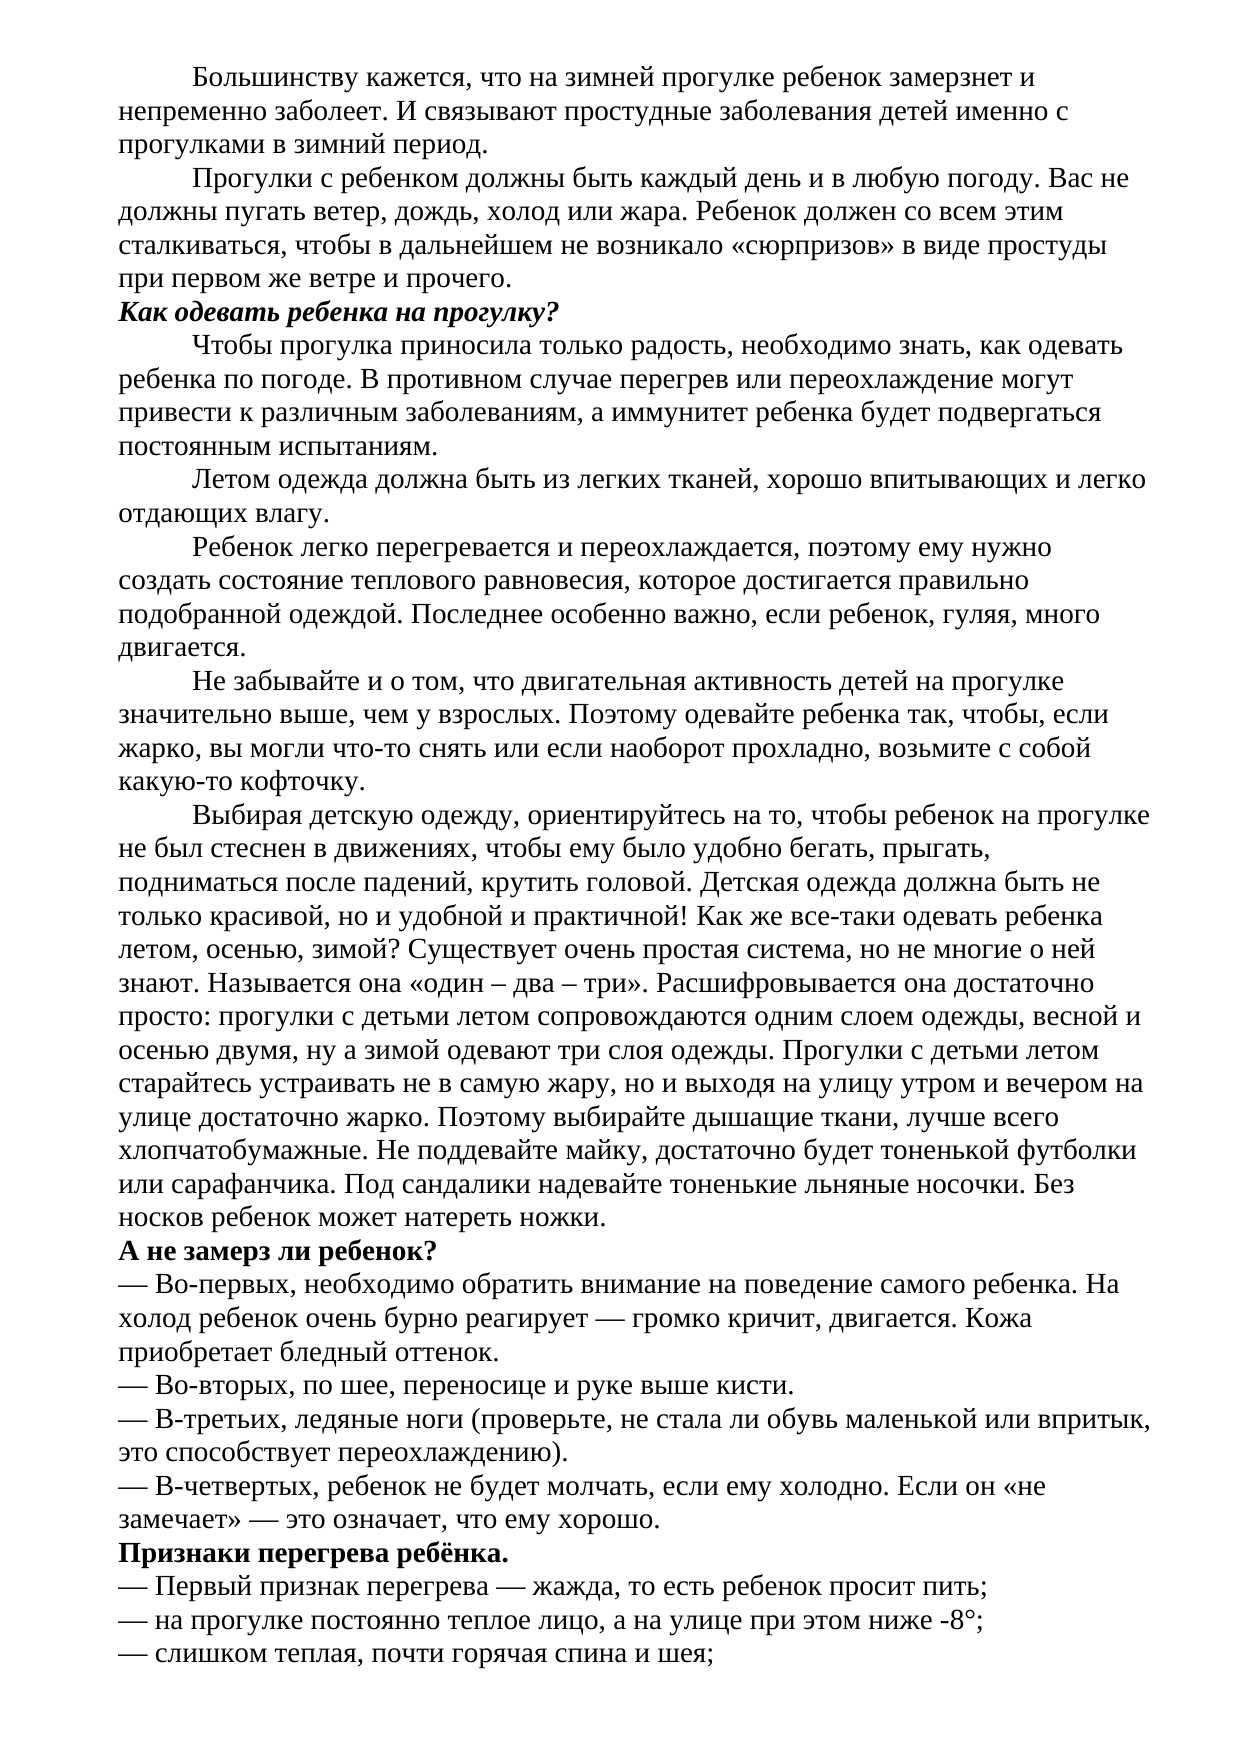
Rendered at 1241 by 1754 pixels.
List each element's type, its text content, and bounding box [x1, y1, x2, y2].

text Не забывайте и о том, что двигательная активность детей на прогулке значительно выше, чем у взрослых. Поэтому одевайте ребенка так, чтобы, если жарко, вы могли что-то снять или если наоборот прохладно, возьмите с собой какую-то кофточку. [118, 663, 1152, 797]
text — на прогулке постоянно теплое лицо, а на улице при этом ниже -8°; [118, 1602, 1152, 1636]
text — В-четвертых, ребенок не будет молчать, если ему холодно. Если он «не замечает» — это означает, что ему хорошо. [118, 1468, 1152, 1535]
text Большинству кажется, что на зимней прогулке ребенок замерзнет и непременно заболеет. И связывают простудные заболевания детей именно с прогулками в зимний период. [118, 59, 1152, 160]
text Ребенок легко перегревается и переохлаждается, поэтому ему нужно создать состояние теплового равновесия, которое достигается правильно подобранной одеждой. Последнее особенно важно, если ребенок, гуляя, много двигается. [118, 529, 1152, 663]
text — В-третьих, ледяные ноги (проверьте, не стала ли обувь маленькой или впритык, это способствует переохлаждению). [118, 1401, 1152, 1468]
text — Во-вторых, по шее, переносице и руке выше кисти. [118, 1367, 1152, 1401]
text А не замерз ли ребенок? [118, 1233, 1152, 1267]
text Как одевать ребенка на прогулку? [118, 294, 1152, 327]
text Летом одежда должна быть из легких тканей, хорошо впитывающих и легко отдающих влагу. [118, 462, 1152, 529]
text — слишком теплая, почти горячая спина и шея; [118, 1636, 1152, 1669]
text — Первый признак перегрева — жажда, то есть ребенок просит пить; [118, 1568, 1152, 1602]
text Выбирая детскую одежду, ориентируйтесь на то, чтобы ребенок на прогулке не был стеснен в движениях, чтобы ему было удобно бегать, прыгать, подниматься после падений, крутить головой. Детская одежда должна быть не только красивой, но и удобной и практичной! Как же все-таки одевать ребенка летом, осенью, зимой? Существует очень простая система, но не многие о ней знают. Называется она «один – два – три». Расшифровывается она достаточно просто: прогулки с детьми летом сопровождаются одним слоем одежды, весной и осенью двумя, ну а зимой одевают три слоя одежды. Прогулки с детьми летом старайтесь устраивать не в самую жару, но и выходя на улицу утром и вечером на улице достаточно жарко. Поэтому выбирайте дышащие ткани, лучше всего хлопчатобумажные. Не поддевайте майку, достаточно будет тоненькой футболки или сарафанчика. Под сандалики надевайте тоненькие льняные носочки. Без носков ребенок может натереть ножки. [118, 797, 1152, 1233]
text Прогулки с ребенком должны быть каждый день и в любую погоду. Вас не должны пугать ветер, дождь, холод или жара. Ребенок должен со всем этим сталкиваться, чтобы в дальнейшем не возникало «сюрпризов» в виде простуды при первом же ветре и прочего. [118, 160, 1152, 294]
text Чтобы прогулка приносила только радость, необходимо знать, как одевать ребенка по погоде. В противном случае перегрев или переохлаждение могут привести к различным заболеваниям, а иммунитет ребенка будет подвергаться постоянным испытаниям. [118, 327, 1152, 462]
text — Во-первых, необходимо обратить внимание на поведение самого ребенка. На холод ребенок очень бурно реагирует — громко кричит, двигается. Кожа приобретает бледный оттенок. [118, 1267, 1152, 1367]
text Признаки перегрева ребёнка. [118, 1535, 1152, 1568]
